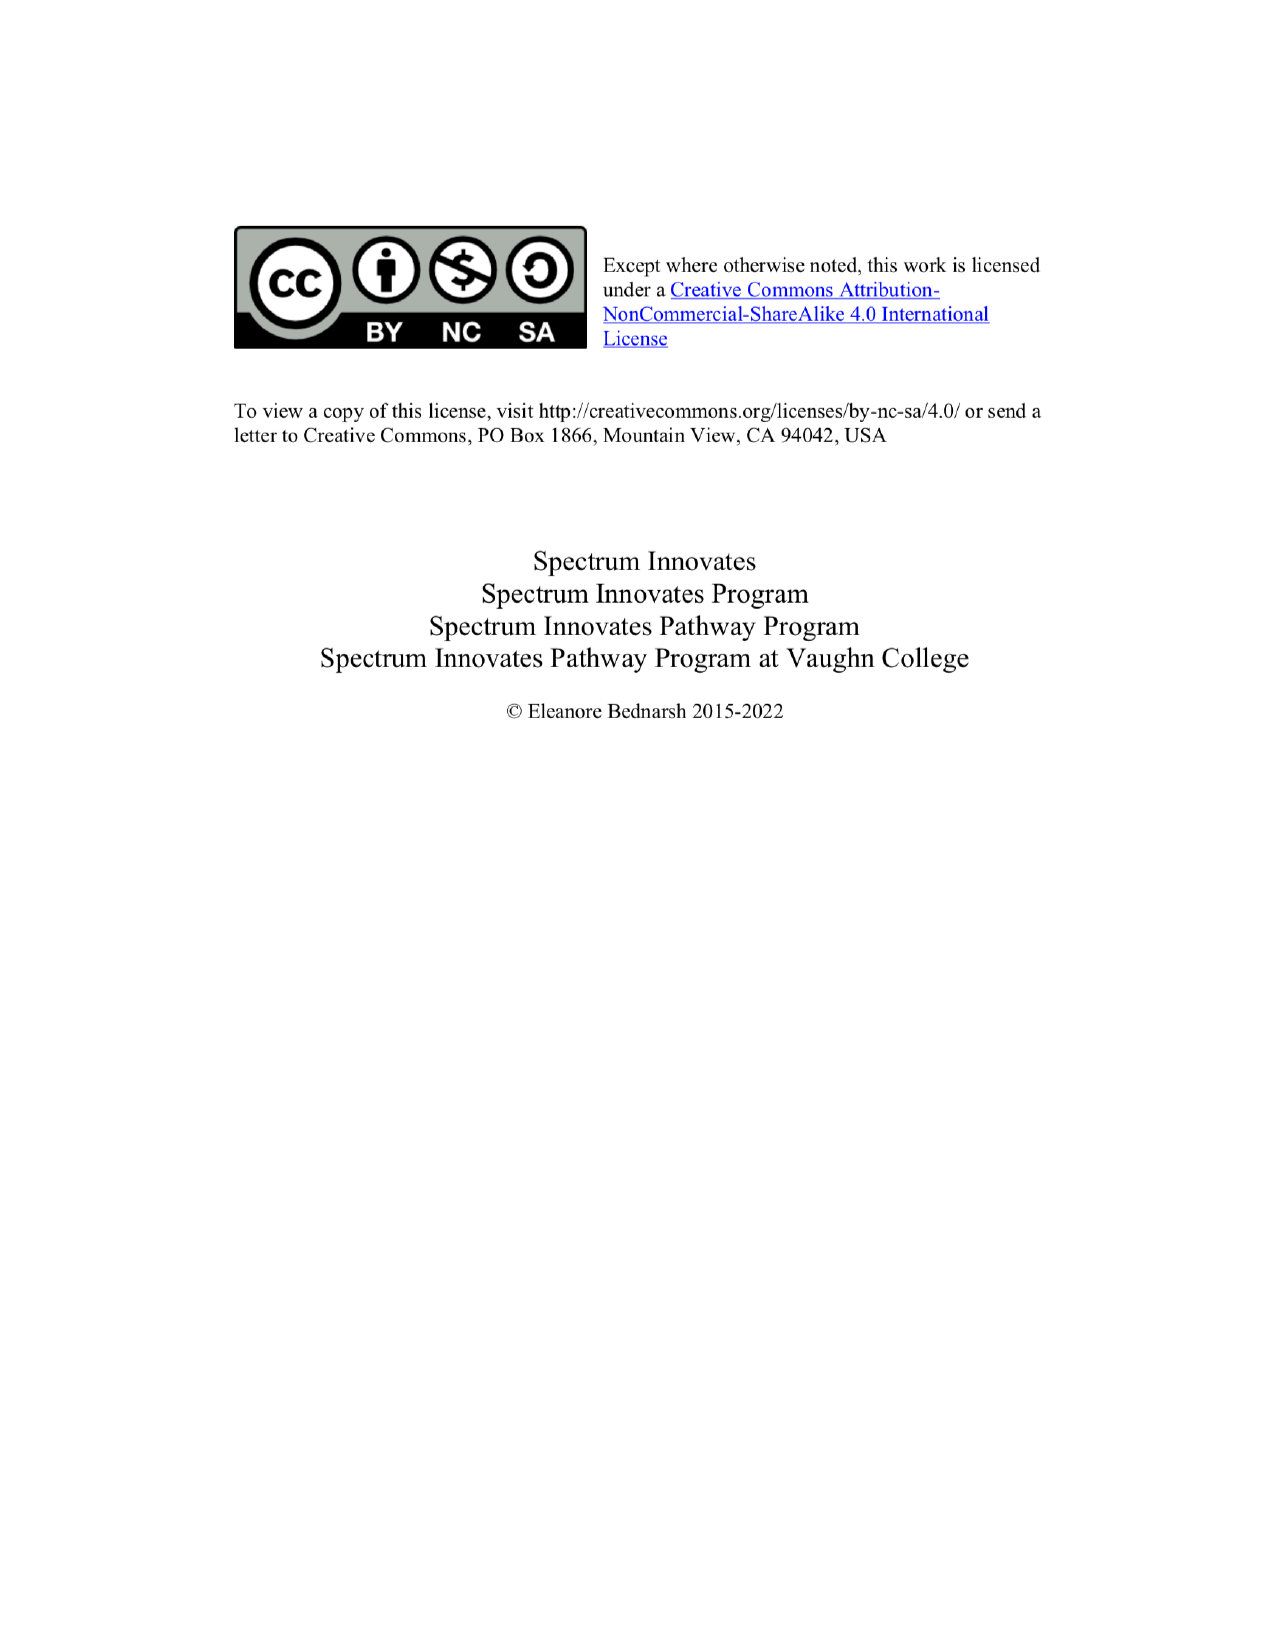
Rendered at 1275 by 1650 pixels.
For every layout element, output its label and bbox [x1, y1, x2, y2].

picture [150, 150, 1125, 794]
